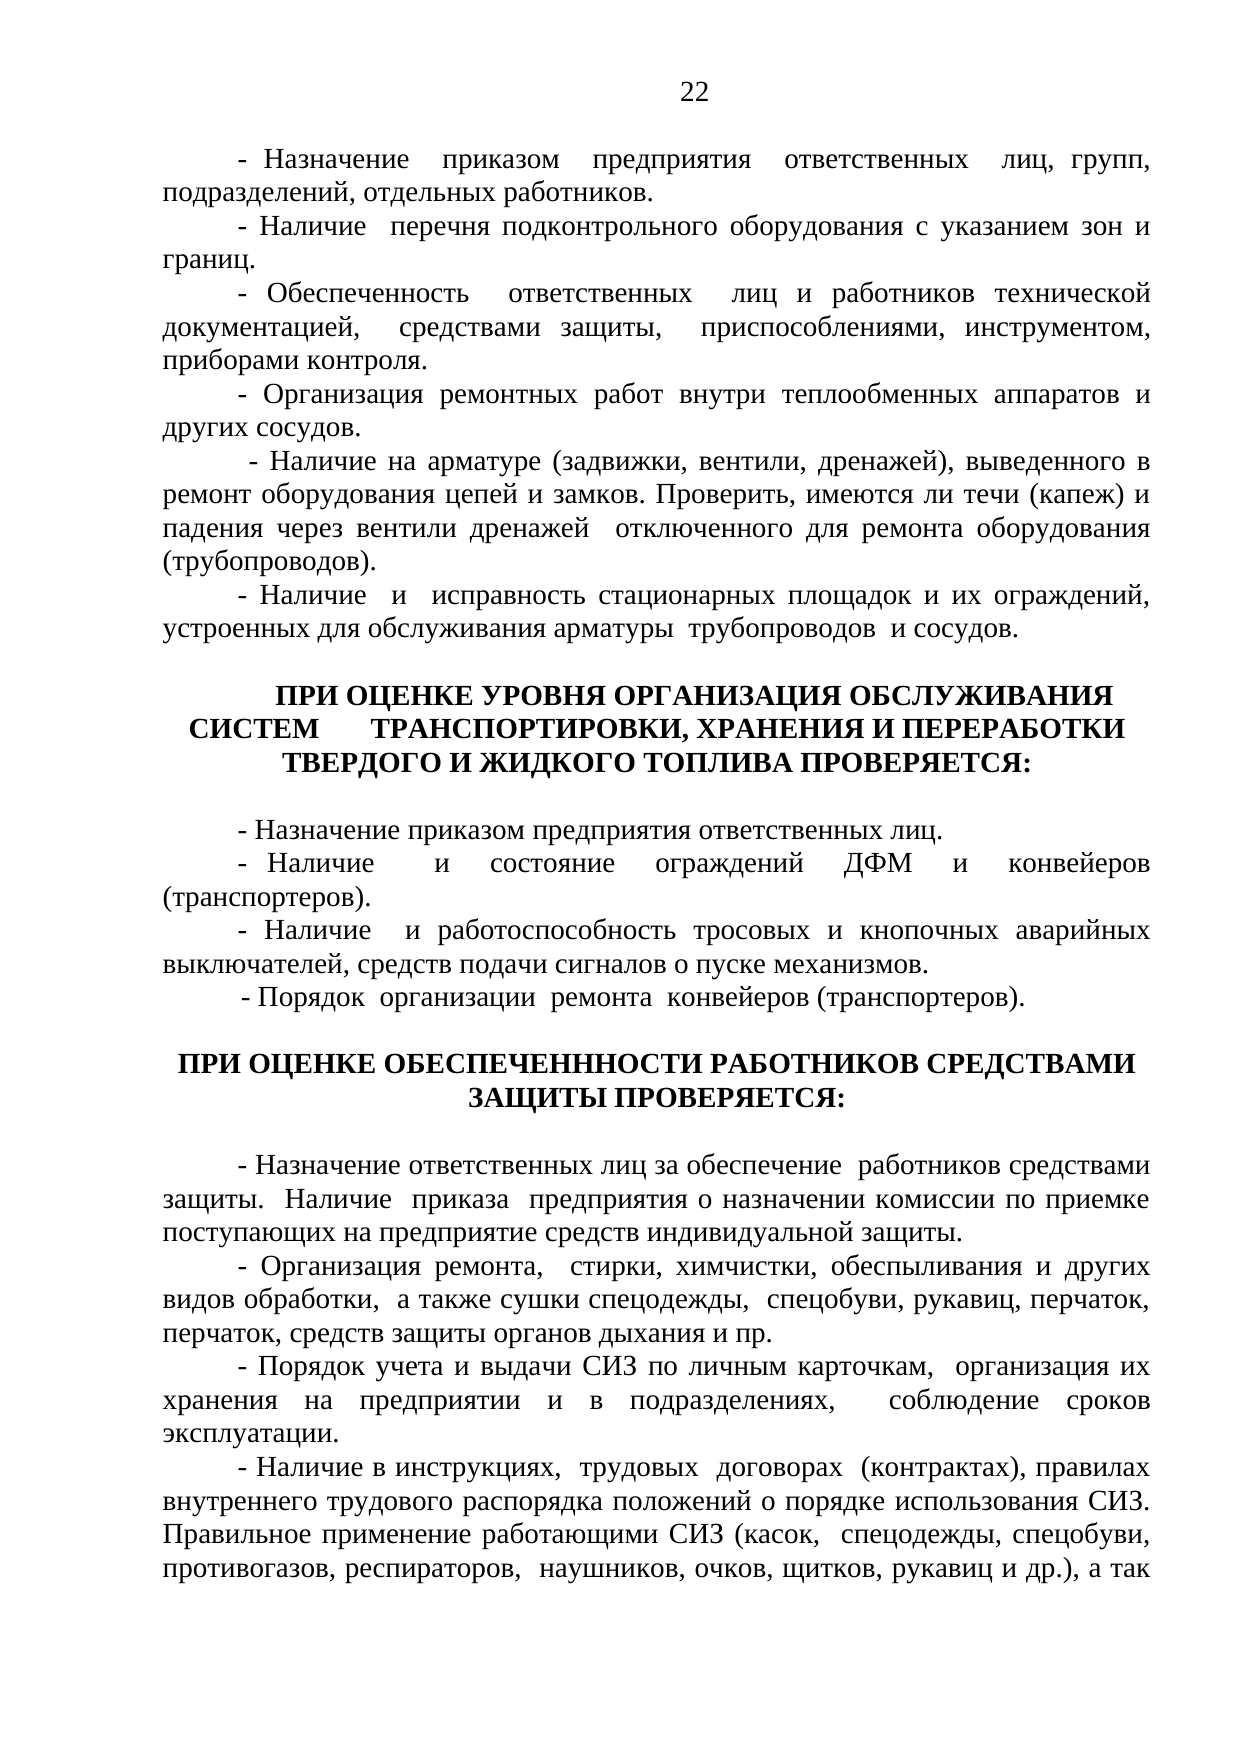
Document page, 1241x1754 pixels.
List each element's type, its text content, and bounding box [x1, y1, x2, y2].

list - Наличие перечня подконтрольного оборудования с указанием зон и границ. [162, 208, 1152, 275]
list - Назначение ответственных лиц за обеспечение работников средствами защиты. Наличие приказа предприятия о назначении комиссии по приемке поступающих на предприятие средств индивидуальной защиты. [162, 1147, 1152, 1248]
list ПРИ ОЦЕНКЕ ОБЕСПЕЧЕНННОСТИ РАБОТНИКОВ СРЕДСТВАМИ ЗАЩИТЫ ПРОВЕРЯЕТСЯ: [162, 1047, 1152, 1114]
list - Наличие и работоспособность тросовых и кнопочных аварийных выключателей, средств подачи сигналов о пуске механизмов. [162, 912, 1152, 979]
text - Порядок организации ремонта конвейеров (транспортеров). [233, 979, 1152, 1013]
list - Наличие и исправность стационарных площадок и их ограждений, устроенных для обслуживания арматуры трубопроводов и сосудов. [162, 577, 1152, 644]
list - Наличие и состояние ограждений ДФМ и конвейеров (транспортеров). [162, 845, 1152, 912]
list - Назначение приказом предприятия ответственных лиц, групп, подразделений, отдельных работников. [162, 141, 1152, 208]
list - Назначение приказом предприятия ответственных лиц. [162, 812, 1152, 845]
list - Обеспеченность ответственных лиц и работников технической документацией, средствами защиты, приспособлениями, инструментом, приборами контроля. [162, 275, 1152, 376]
list - Наличие на арматуре (задвижки, вентили, дренажей), выведенного в ремонт оборудования цепей и замков. Проверить, имеются ли течи (капеж) и падения через вентили дренажей отключенного для ремонта оборудования (трубопроводов). [162, 443, 1152, 577]
list - Организация ремонтных работ внутри теплообменных аппаратов и других сосудов. [162, 376, 1152, 443]
list ПРИ ОЦЕНКЕ УРОВНЯ ОРГАНИЗАЦИЯ ОБСЛУЖИВАНИЯ СИСТЕМ ТРАНСПОРТИРОВКИ, ХРАНЕНИЯ И ПЕРЕРАБОТКИ ТВЕРДОГО И ЖИДКОГО ТОПЛИВА ПРОВЕРЯЕТСЯ: [162, 678, 1152, 778]
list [162, 1449, 1152, 1583]
list - Порядок учета и выдачи СИЗ по личным карточкам, организация их хранения на предприятии и в подразделениях, соблюдение сроков эксплуатации. [162, 1348, 1152, 1449]
list - Организация ремонта, стирки, химчистки, обеспыливания и других видов обработки, а также сушки спецодежды, спецобуви, рукавиц, перчаток, перчаток, средств защиты органов дыхания и пр. [162, 1248, 1152, 1348]
